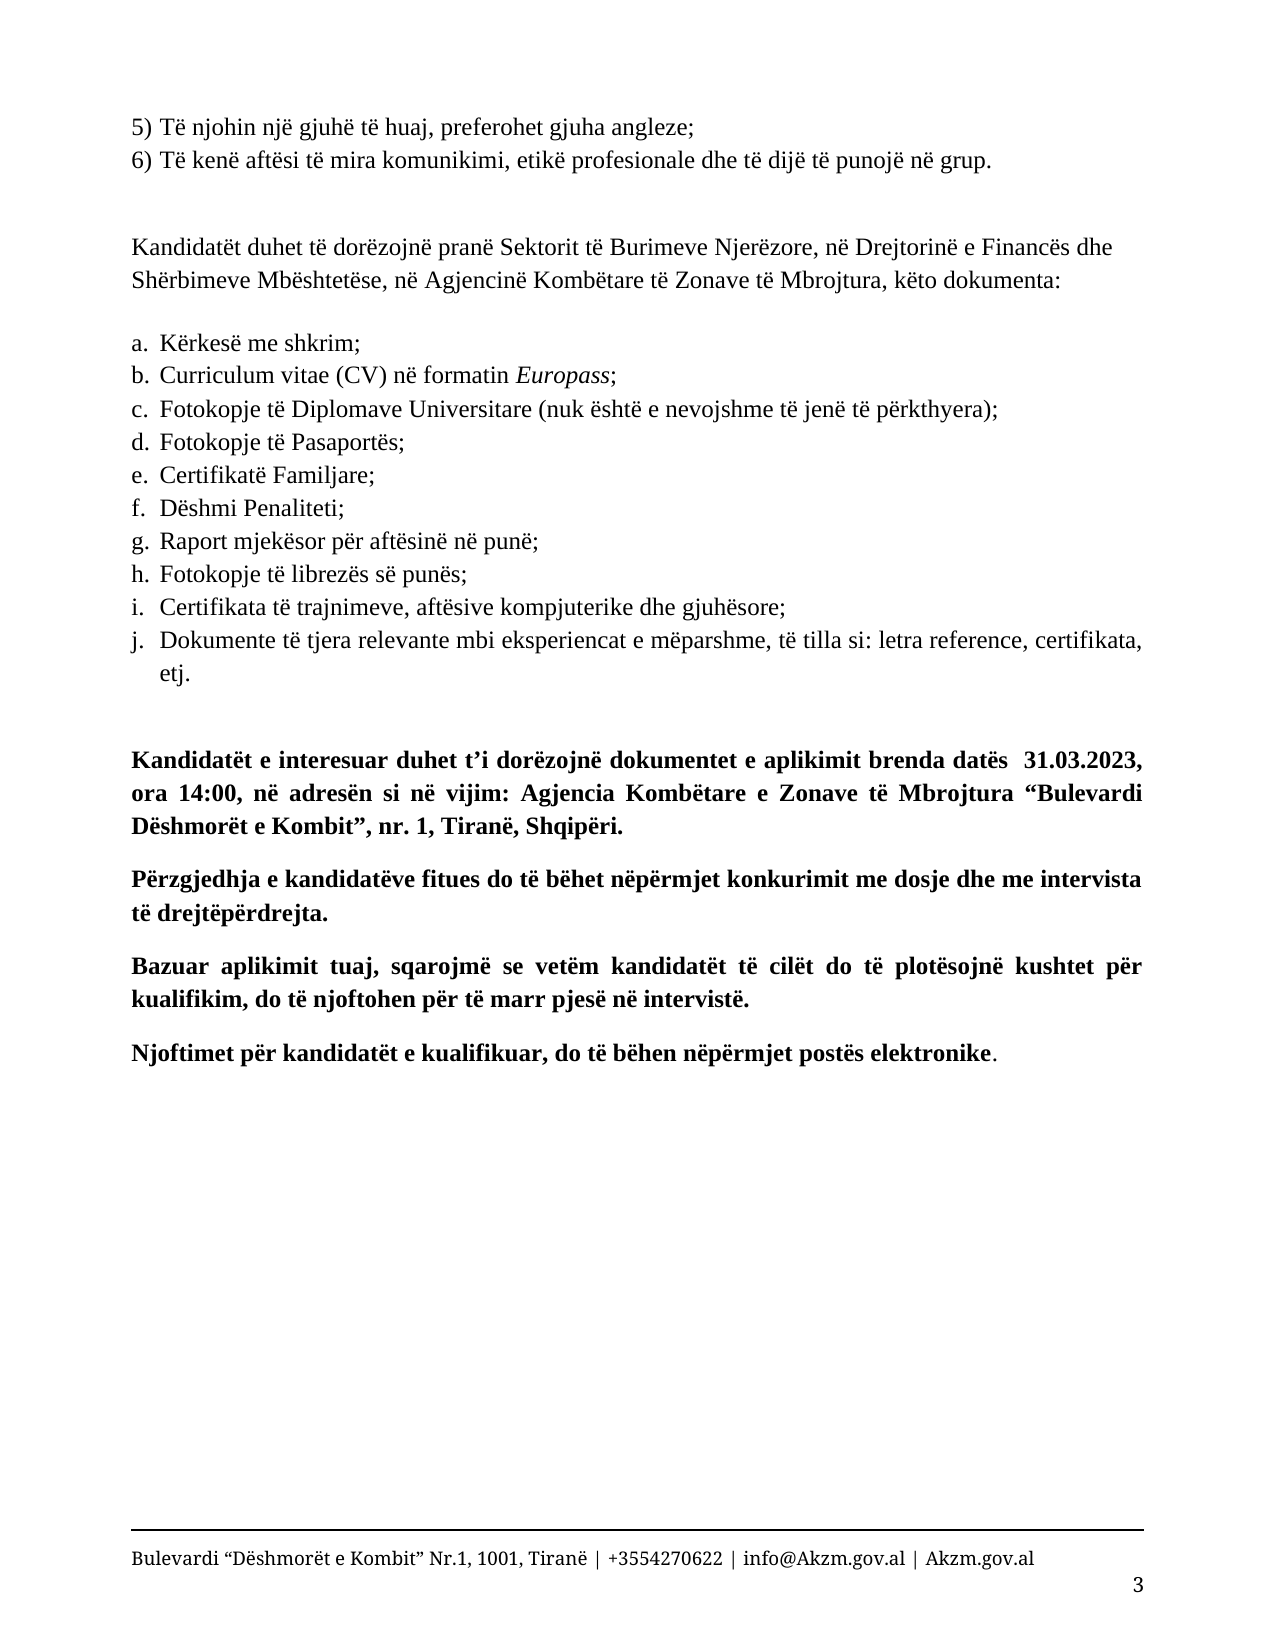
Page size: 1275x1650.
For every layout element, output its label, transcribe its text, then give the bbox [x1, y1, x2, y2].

text Përzgjedhja e kandidatëve fitues do të bëhet nëpërmjet konkurimit me dosje dhe me intervista të drejtëpërdrejta. [131, 864, 1144, 926]
list Certifikatë Familjare; [131, 460, 1144, 488]
list Të kenë aftësi të mira komunikimi, etikë profesionale dhe të dijë të punojë në grup. [131, 146, 1144, 174]
list Fotokopje të Diplomave Universitare (nuk është e nevojshme të jenë të përkthyera); [131, 394, 1144, 422]
text Kandidatët e interesuar duhet t’i dorëzojnë dokumentet e aplikimit brenda datës 31.03.2023, ora 14:00, në adresën si në vijim: Agjencia Kombëtare e Zonave të Mbrojtura “Bulevardi Dëshmorët e Kombit”, nr. 1, Tiranë, Shqipëri. [131, 745, 1144, 839]
list Të njohin një gjuhë të huaj, preferohet gjuha angleze; [131, 112, 1144, 141]
text Kandidatët duhet të dorëzojnë pranë Sektorit të Burimeve Njerëzore, në Drejtorinë e Financës dhe Shërbimeve Mbështetëse, në Agjencinë Kombëtare të Zonave të Mbrojtura, këto dokumenta: [131, 232, 1144, 294]
list Fotokopje të librezës së punës; [131, 559, 1144, 587]
list Curriculum vitae (CV) në formatin Europass; [131, 361, 1144, 389]
text Njoftimet për kandidatët e kualifikuar, do të bëhen nëpërmjet postës elektronike. [131, 1038, 1144, 1067]
list Dëshmi Penaliteti; [131, 493, 1144, 521]
list Raport mjekësor për aftësinë në punë; [131, 526, 1144, 554]
list Certifikata të trajnimeve, aftësive kompjuterike dhe gjuhësore; [131, 592, 1144, 621]
list Fotokopje të Pasaportës; [131, 427, 1144, 455]
list Kërkesë me shkrim; [131, 328, 1144, 356]
list Dokumente të tjera relevante mbi eksperiencat e mëparshme, të tilla si: letra reference, certifikata, etj. [131, 625, 1144, 687]
text Bazuar aplikimit tuaj, sqarojmë se vetëm kandidatët të cilët do të plotësojnë kushtet për kualifikim, do të njoftohen për të marr pjesë në intervistë. [131, 951, 1144, 1013]
